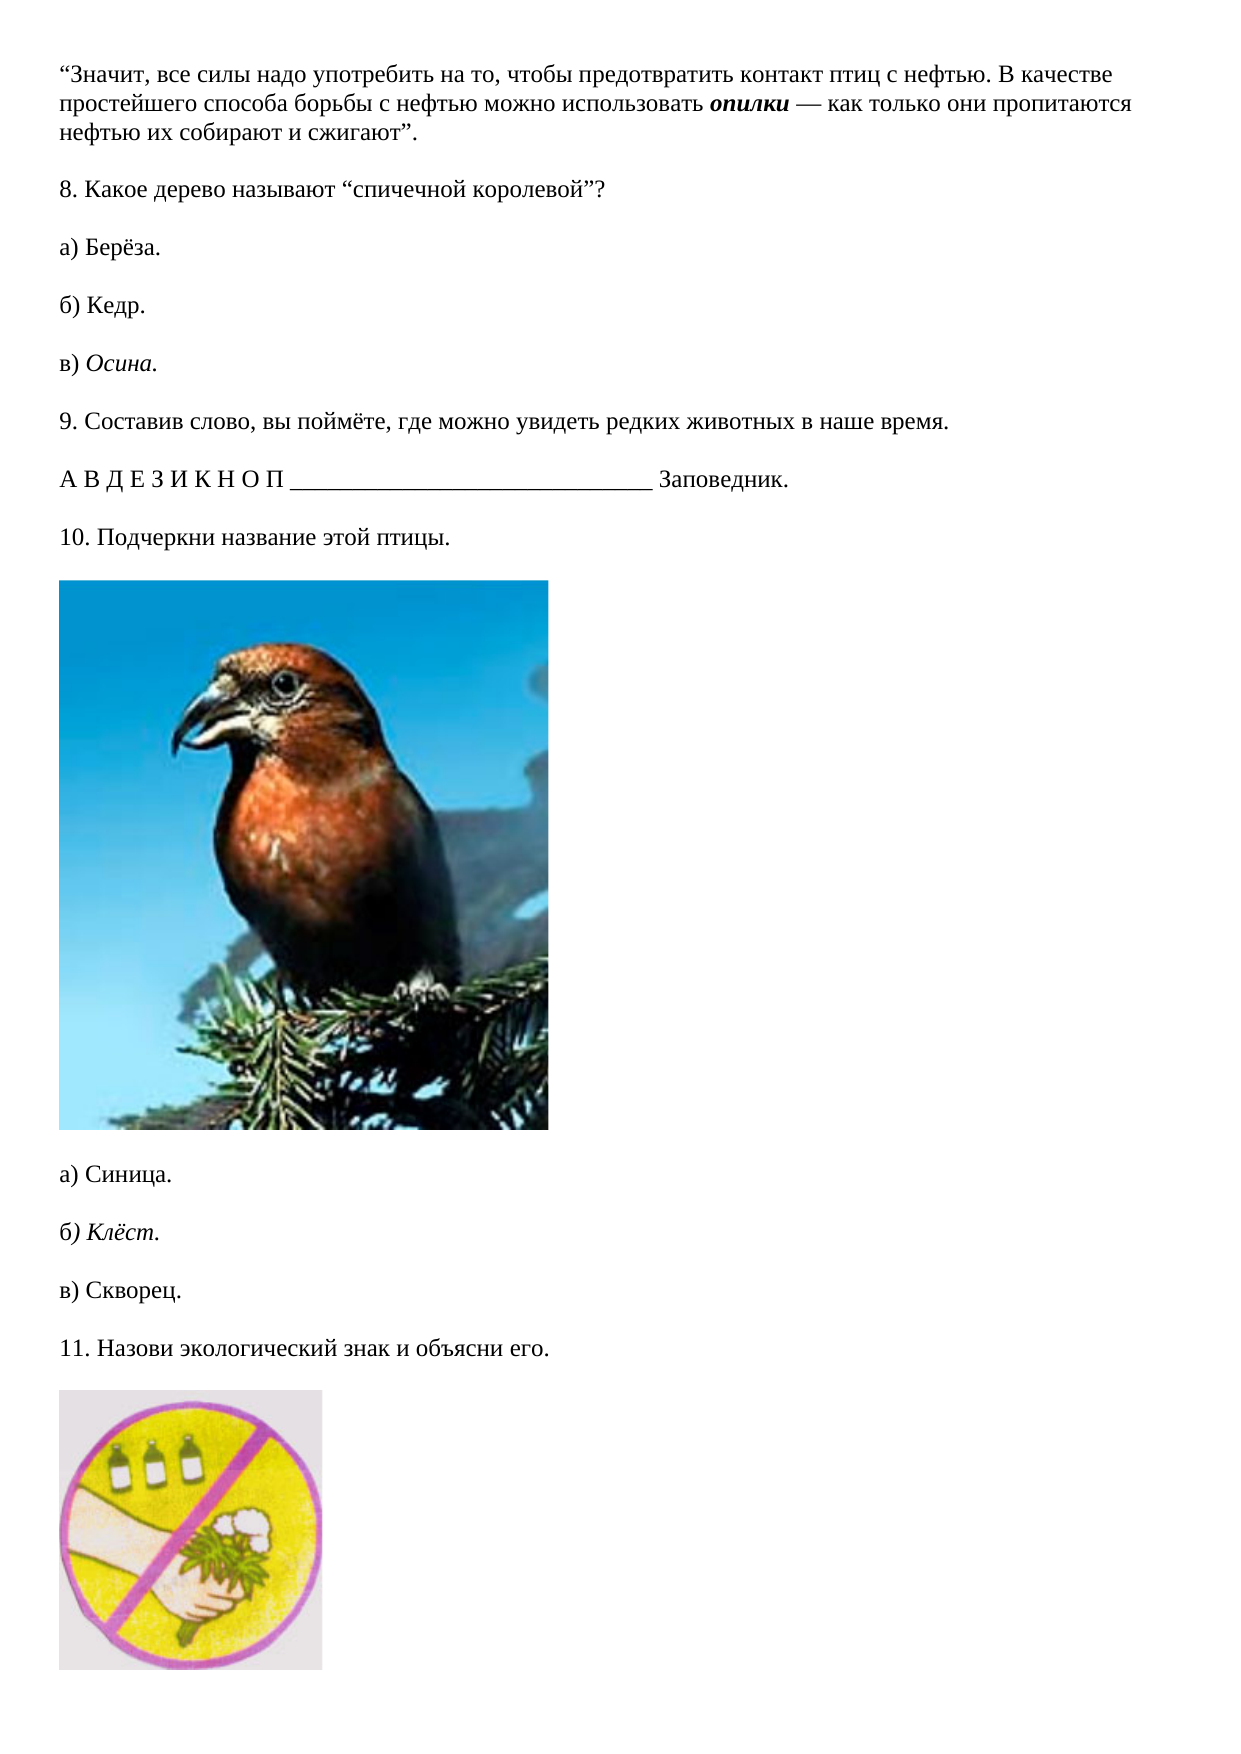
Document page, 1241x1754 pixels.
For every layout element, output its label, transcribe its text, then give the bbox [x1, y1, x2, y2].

text б) Кедр. [59, 290, 1181, 319]
text А В Д Е З И К Н О П _____________________________ Заповедник. [59, 464, 1181, 493]
text “Значит, все силы надо употребить на то, чтобы предотвратить контакт птиц с нефтью. В качестве простейшего способа борьбы с нефтью можно использовать опилки — как только они пропитаются нефтью их собирают и сжигают”. [59, 59, 1181, 145]
text б) Клёст. [59, 1217, 1181, 1246]
picture [59, 1390, 324, 1670]
text 8. Какое дерево называют “спичечной королевой”? [59, 174, 1181, 203]
picture [59, 641, 549, 1130]
text 11. Назови экологический знак и объясни его. [59, 1333, 1181, 1362]
text а) Синица. [59, 1159, 1181, 1188]
text 9. Составив слово, вы поймёте, где можно увидеть редких животных в наше время. [59, 406, 1181, 435]
text а) Берёза. [59, 232, 1181, 261]
text в) Осина. [59, 348, 1181, 377]
text в) Скворец. [59, 1275, 1181, 1304]
text 10. Подчеркни название этой птицы. [59, 522, 1181, 551]
